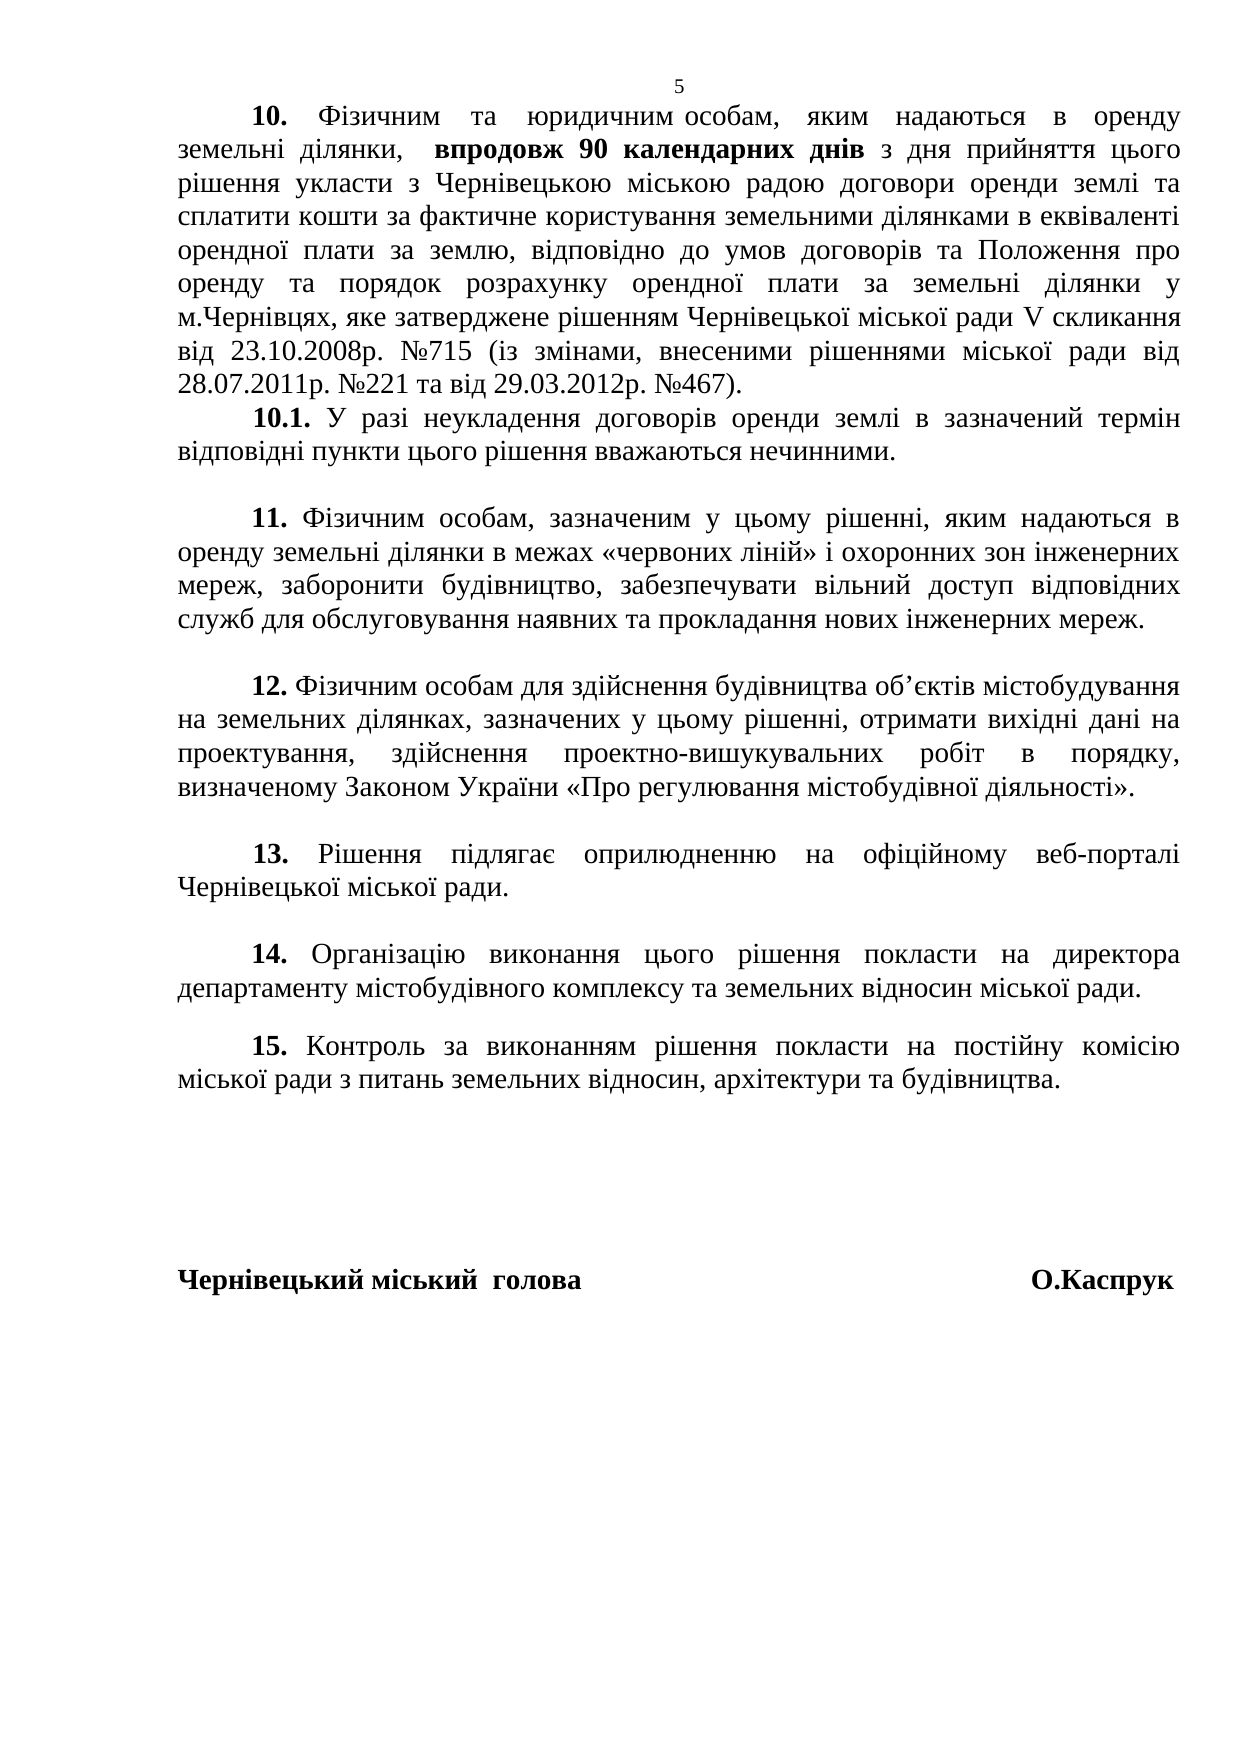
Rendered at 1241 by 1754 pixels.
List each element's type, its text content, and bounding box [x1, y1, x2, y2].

text 10. Фізичним та юридичним особам, яким надаються в оренду земельні ділянки, впродовж 90 календарних днів з дня прийняття цього рішення укласти з Чернівецькою міською радою договори оренди землі та сплатити кошти за фактичне користування земельними ділянками в еквіваленті орендної плати за землю, відповідно до умов договорів та Положення про оренду та порядок розрахунку орендної плати за земельні ділянки у м.Чернівцях, яке затверджене рішенням Чернівецької міської ради V скликання від 23.10.2008р. №715 (із змінами, внесеними рішеннями міської ради від 28.07.2011р. №221 та від 29.03.2012р. №467). [177, 98, 1181, 400]
text Чернівецький міський голова О.Каспрук [177, 1262, 1181, 1296]
text 10.1. У разі неукладення договорів оренди землі в зазначений термін відповідні пункти цього рішення вважаються нечинними. [177, 400, 1181, 467]
text 12. Фізичним особам для здійснення будівництва об’єктів містобудування на земельних ділянках, зазначених у цьому рішенні, отримати вихідні дані на проектування, здійснення проектно-вишукувальних робіт в порядку, визначеному Законом України «Про регулювання містобудівної діяльності». [177, 668, 1181, 802]
text 11. Фізичним особам, зазначеним у цьому рішенні, яким надаються в оренду земельні ділянки в межах «червоних ліній» і охоронних зон інженерних мереж, заборонити будівництво, забезпечувати вільний доступ відповідних служб для обслуговування наявних та прокладання нових інженерних мереж. [177, 500, 1181, 634]
text 13. Рішення підлягає оприлюдненню на офіційному веб-порталі Чернівецької міської ради. [177, 836, 1181, 903]
text 15. Контроль за виконанням рішення покласти на постійну комісію міської ради з питань земельних відносин, архітектури та будівництва. [177, 1028, 1181, 1095]
text 14. Організацію виконання цього рішення покласти на директора департаменту містобудівного комплексу та земельних відносин міської ради. [177, 936, 1181, 1003]
